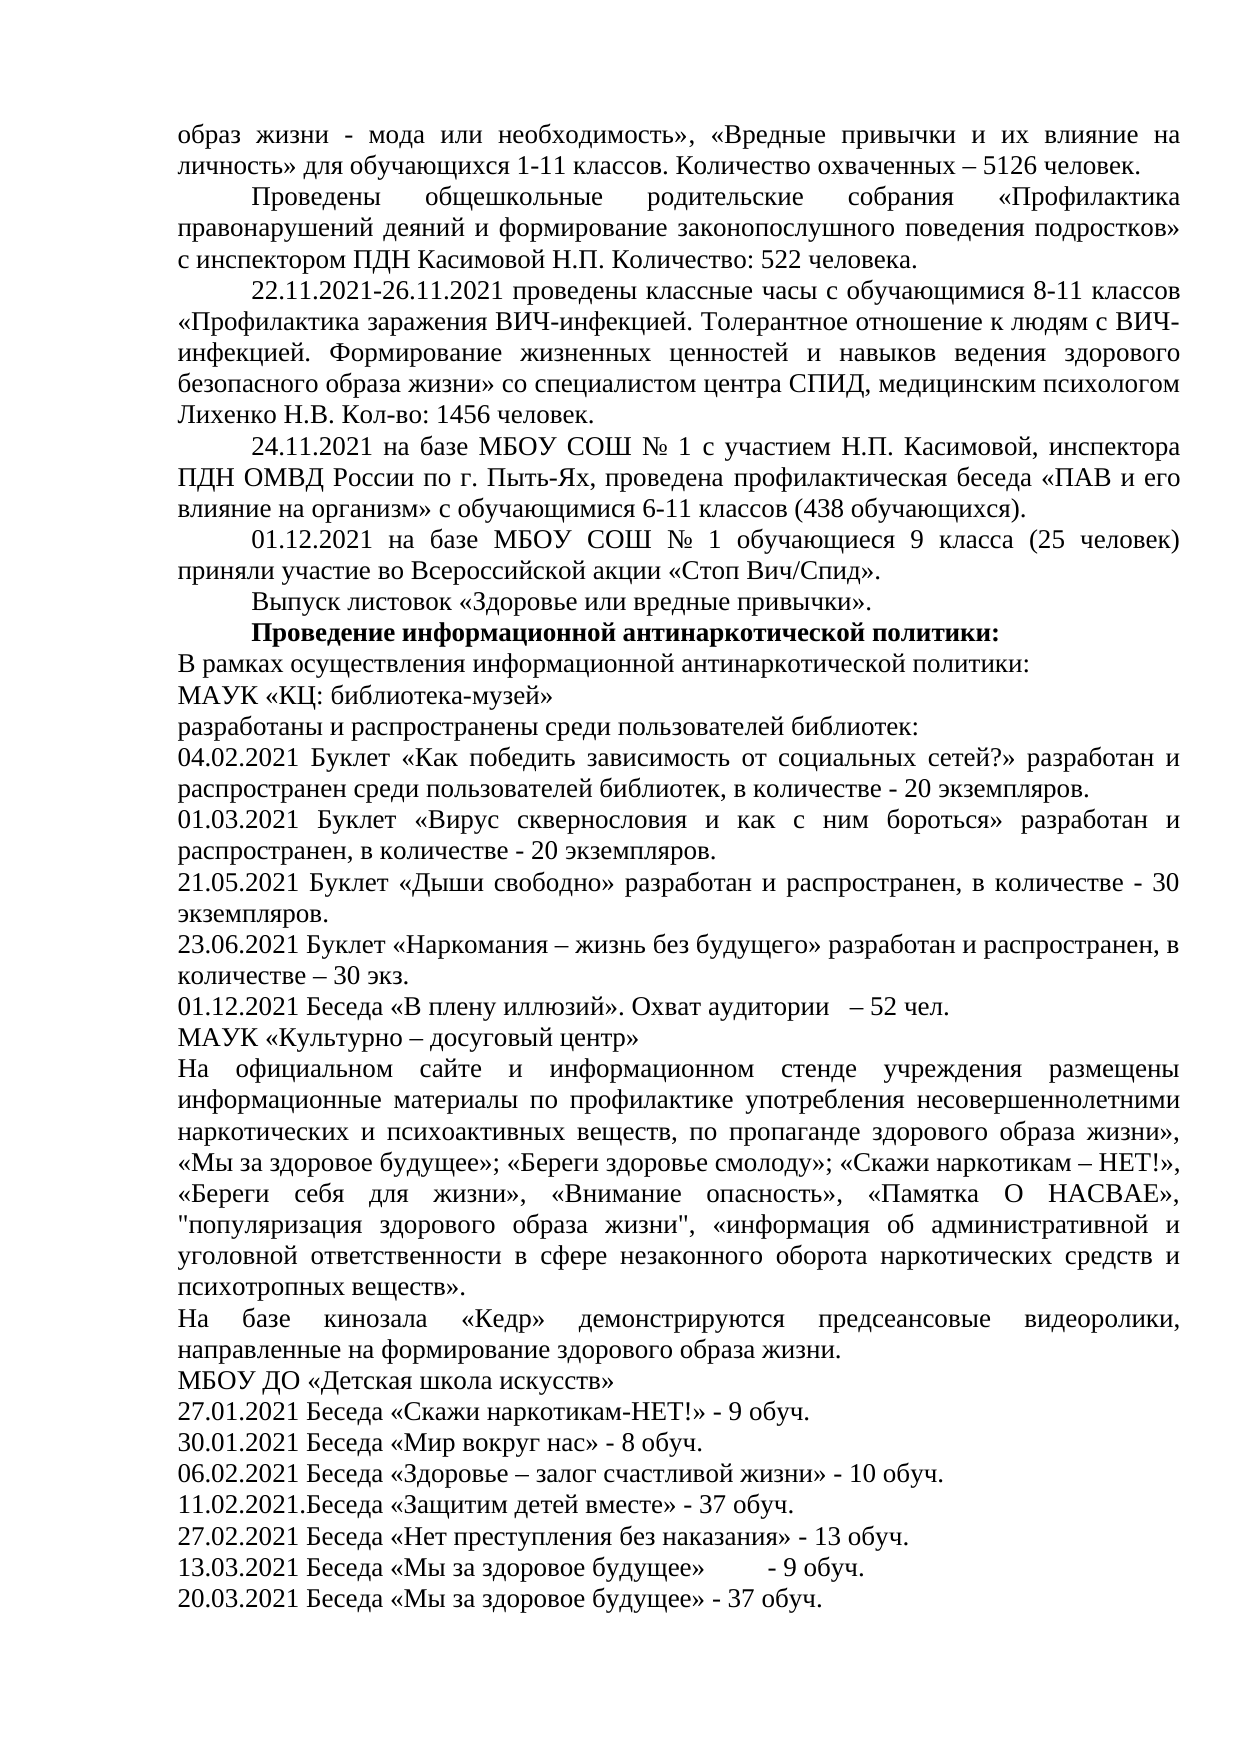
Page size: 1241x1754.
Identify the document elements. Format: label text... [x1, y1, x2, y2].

text 27.01.2021 Беседа «Скажи наркотикам-НЕТ!» - 9 обуч. [177, 1395, 1181, 1426]
text 04.02.2021 Буклет «Как победить зависимость от социальных сетей?» разработан и распространен среди пользователей библиотек, в количестве - 20 экземпляров. [177, 741, 1181, 803]
text Выпуск листовок «Здоровье или вредные привычки». [177, 585, 1181, 616]
text 22.11.2021-26.11.2021 проведены классные часы с обучающимися 8-11 классов «Профилактика заражения ВИЧ-инфекцией. Толерантное отношение к людям с ВИЧ-инфекцией. Формирование жизненных ценностей и навыков ведения здорового безопасного образа жизни» со специалистом центра СПИД, медицинским психологом Лихенко Н.В. Кол-во: 1456 человек. [177, 274, 1181, 429]
text 13.03.2021 Беседа «Мы за здоровое будущее» - 9 обуч. [177, 1551, 1181, 1582]
text 30.01.2021 Беседа «Мир вокруг нас» - 8 обуч. [177, 1426, 1181, 1457]
text 01.03.2021 Буклет «Вирус сквернословия и как с ним бороться» разработан и распространен, в количестве - 20 экземпляров. [177, 803, 1181, 866]
text На базе кинозала «Кедр» демонстрируются предсеансовые видеоролики, направленные на формирование здорового образа жизни. [177, 1302, 1181, 1364]
text В рамках осуществления информационной антинаркотической политики: [177, 648, 1181, 679]
text 20.03.2021 Беседа «Мы за здоровое будущее» - 37 обуч. [177, 1582, 1181, 1613]
text разработаны и распространены среди пользователей библиотек: [177, 710, 1181, 741]
text 23.06.2021 Буклет «Наркомания – жизнь без будущего» разработан и распространен, в количестве – 30 экз. 01.12.2021 Беседа «В плену иллюзий». Охват аудитории – 52 чел. [177, 928, 1181, 1021]
text На официальном сайте и информационном стенде учреждения размещены информационные материалы по профилактике употребления несовершеннолетними наркотических и психоактивных веществ, по пропаганде здорового образа жизни», «Мы за здоровое будущее»; «Береги здоровье смолоду»; «Скажи наркотикам – НЕТ!», «Береги себя для жизни», «Внимание опасность», «Памятка О НАСВАЕ», "популяризация здорового образа жизни", «информация об административной и уголовной ответственности в сфере незаконного оборота наркотических средств и психотропных веществ». [177, 1052, 1181, 1302]
text МАУК «КЦ: библиотека-музей» [177, 679, 1181, 710]
text МАУК «Культурно – досуговый центр» [177, 1021, 1181, 1052]
text МБОУ ДО «Детская школа искусств» [177, 1364, 1181, 1395]
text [177, 118, 1181, 180]
text 01.12.2021 на базе МБОУ СОШ № 1 обучающиеся 9 класса (25 человек) приняли участие во Всероссийской акции «Стоп Вич/Спид». [177, 523, 1181, 585]
text 11.02.2021.Беседа «Защитим детей вместе» - 37 обуч. [177, 1488, 1181, 1520]
text Проведены общешкольные родительские собрания «Профилактика правонарушений деяний и формирование законопослушного поведения подростков» с инспектором ПДН Касимовой Н.П. Количество: 522 человека. [177, 180, 1181, 274]
text 06.02.2021 Беседа «Здоровье – залог счастливой жизни» - 10 обуч. [177, 1457, 1181, 1488]
text 21.05.2021 Буклет «Дыши свободно» разработан и распространен, в количестве - 30 экземпляров. [177, 866, 1181, 928]
text 24.11.2021 на базе МБОУ СОШ № 1 с участием Н.П. Касимовой, инспектора ПДН ОМВД России по г. Пыть-Ях, проведена профилактическая беседа «ПАВ и его влияние на организм» с обучающимися 6-11 классов (438 обучающихся). [177, 429, 1181, 523]
text Проведение информационной антинаркотической политики: [177, 616, 1181, 648]
text 27.02.2021 Беседа «Нет преступления без наказания» - 13 обуч. [177, 1520, 1181, 1551]
